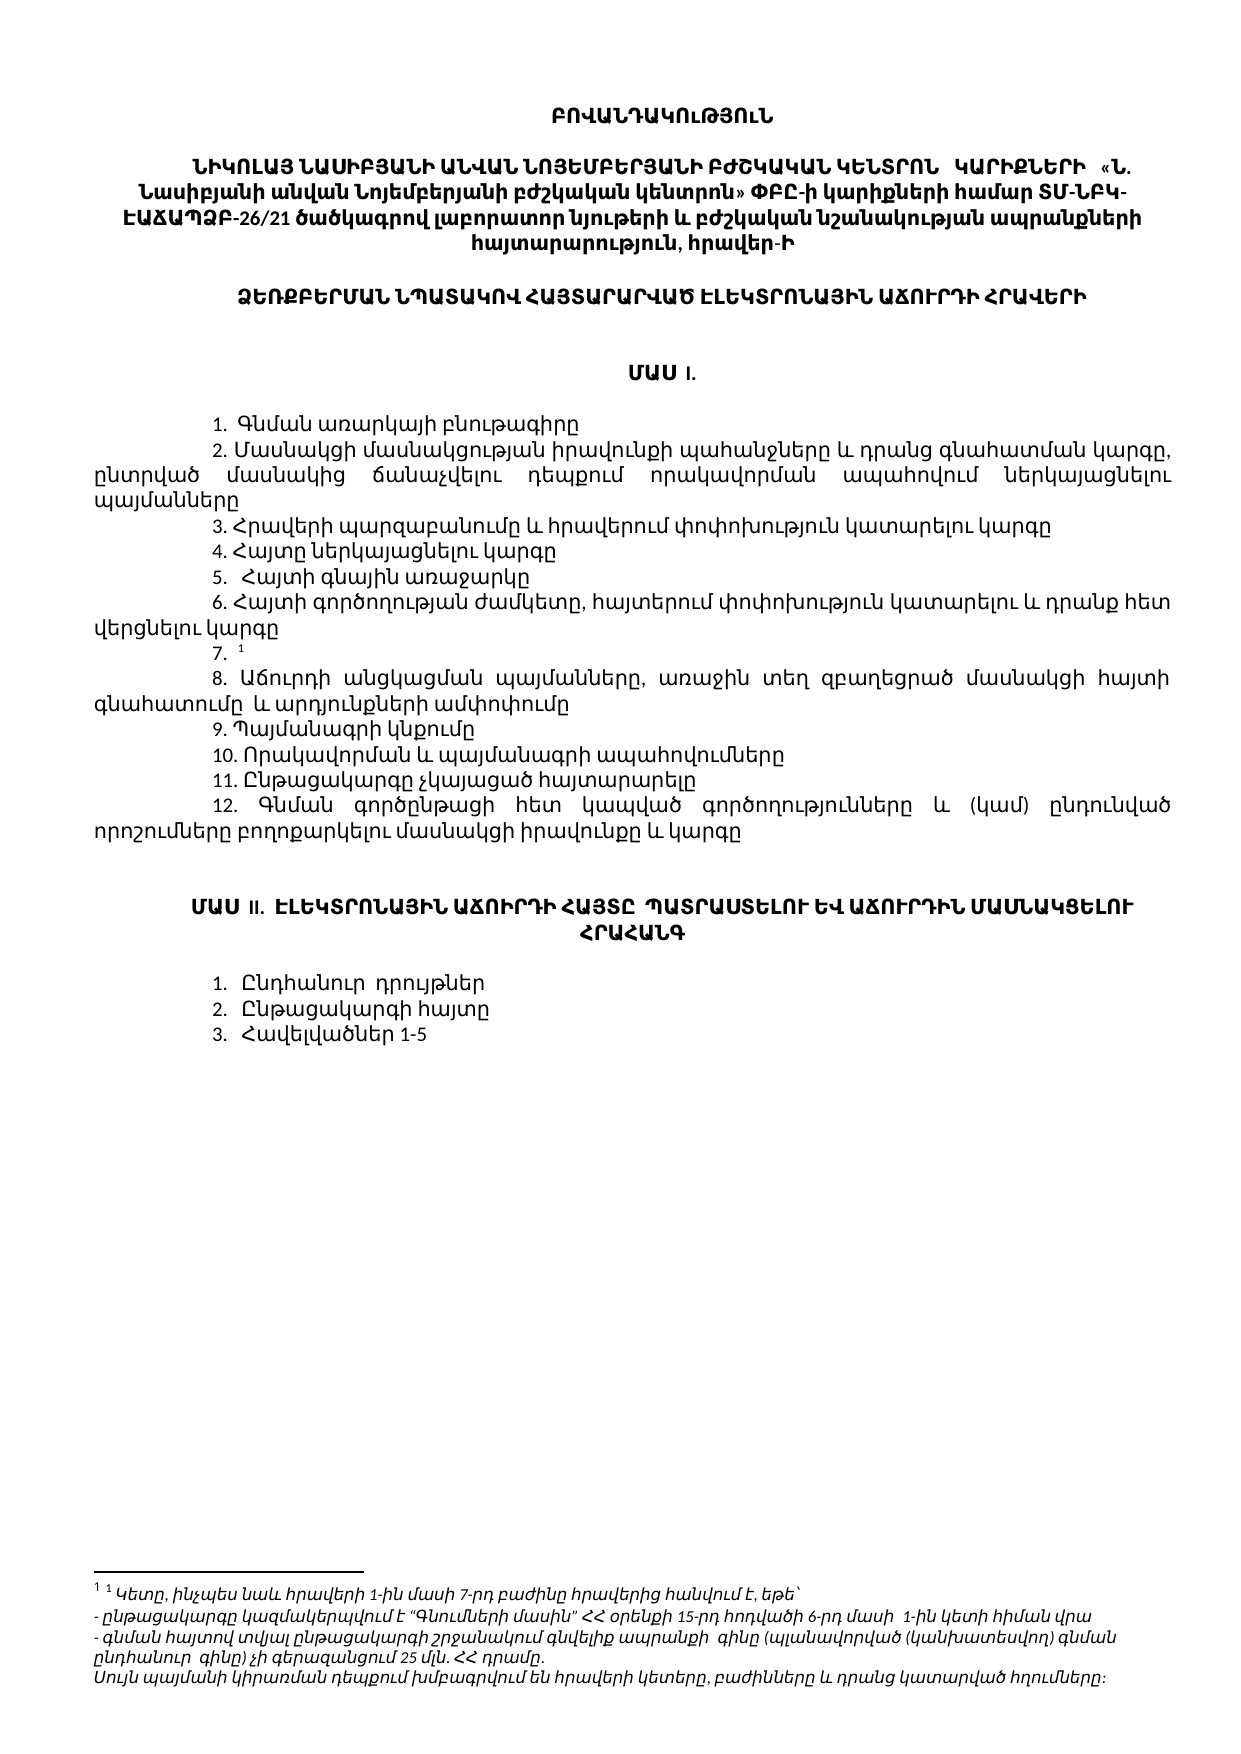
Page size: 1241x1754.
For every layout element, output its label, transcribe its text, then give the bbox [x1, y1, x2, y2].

text ՄԱՍ II. ԷԼԵԿՏՐՈՆԱՅԻՆ ԱՃՈԻՐԴԻ ՀԱՅՏԸ ՊԱՏՐԱՍՏԵԼՈՒ ԵՎ ԱՃՈՒՐԴԻՆ ՄԱՍՆԱԿՑԵԼՈՒ ՀՐԱՀԱՆԳ [94, 894, 1171, 945]
text 12. Գնման գործընթացի հետ կապված գործողությունները և (կամ) ընդունված որոշումները բողոքարկելու մասնակցի իրավունքը և կարգը [94, 793, 1171, 843]
text 3. Հավելվածներ 1-5 [94, 1021, 1171, 1047]
text 8. Աճուրդի անցկացման պայմանները, առաջին տեղ զբաղեցրած մասնակցի հայտի գնահատումը և արդյունքների ամփոփումը [94, 666, 1171, 716]
text 5. Հայտի գնային առաջարկը [94, 564, 1171, 589]
text ՁԵՌՔԲԵՐՄԱՆ ՆՊԱՏԱԿՈՎ ՀԱՅՏԱՐԱՐՎԱԾ ԷԼԵԿՏՐՈՆԱՅԻՆ ԱՃՈՒՐԴԻ ՀՐԱՎԵՐԻ [94, 284, 1171, 310]
text 1. Գնման առարկայի բնութագիրը [94, 411, 1171, 437]
text 11. Ընթացակարգը չկայացած հայտարարելը [94, 767, 1171, 793]
text 6. Հայտի գործողության ժամկետը, հայտերում փոփոխություն կատարելու և դրանք հետ վերցնելու կարգը [94, 589, 1171, 640]
text 10. Որակավորման և պայմանագրի ապահովումները [94, 742, 1171, 767]
text 1. Ընդհանուր դրույթներ [94, 971, 1171, 996]
text 3. Հրավերի պարզաբանումը և հրավերում փոփոխություն կատարելու կարգը [94, 513, 1171, 538]
text ՄԱՍ I. [94, 361, 1171, 386]
text ԲՈՎԱՆԴԱԿՈւԹՅՈւՆ [94, 103, 1171, 128]
text 2. Ընթացակարգի հայտը [94, 996, 1171, 1021]
text 9. Պայմանագրի կնքումը [94, 716, 1171, 742]
text ՆԻԿՈԼԱՅ ՆԱՍԻԲՅԱՆԻ ԱՆՎԱՆ ՆՈՅԵՄԲԵՐՅԱՆԻ ԲԺՇԿԱԿԱՆ ԿԵՆՏՐՈՆ ԿԱՐԻՔՆԵՐԻ «Ն. Նասիբյանի անվան Նոյեմբերյանի բժշկական կենտրոն» ՓԲԸ-ի կարիքների համար ՏՄ-ՆԲԿ-ԷԱՃԱՊՁԲ-26/21 ծածկագրով լաբորատոր նյութերի և բժշկական նշանակության ապրանքների հայտարարություն, հրավեր-Ի [94, 154, 1171, 256]
text 4. Հայտը ներկայացնելու կարգը [94, 538, 1171, 564]
text 7. 1 [94, 640, 1171, 666]
text 2. Մասնակցի մասնակցության իրավունքի պահանջները և դրանց գնահատման կարգը, ընտրված մասնակից ճանաչվելու դեպքում որակավորման ապահովում ներկայացնելու պայմանները [94, 437, 1171, 513]
